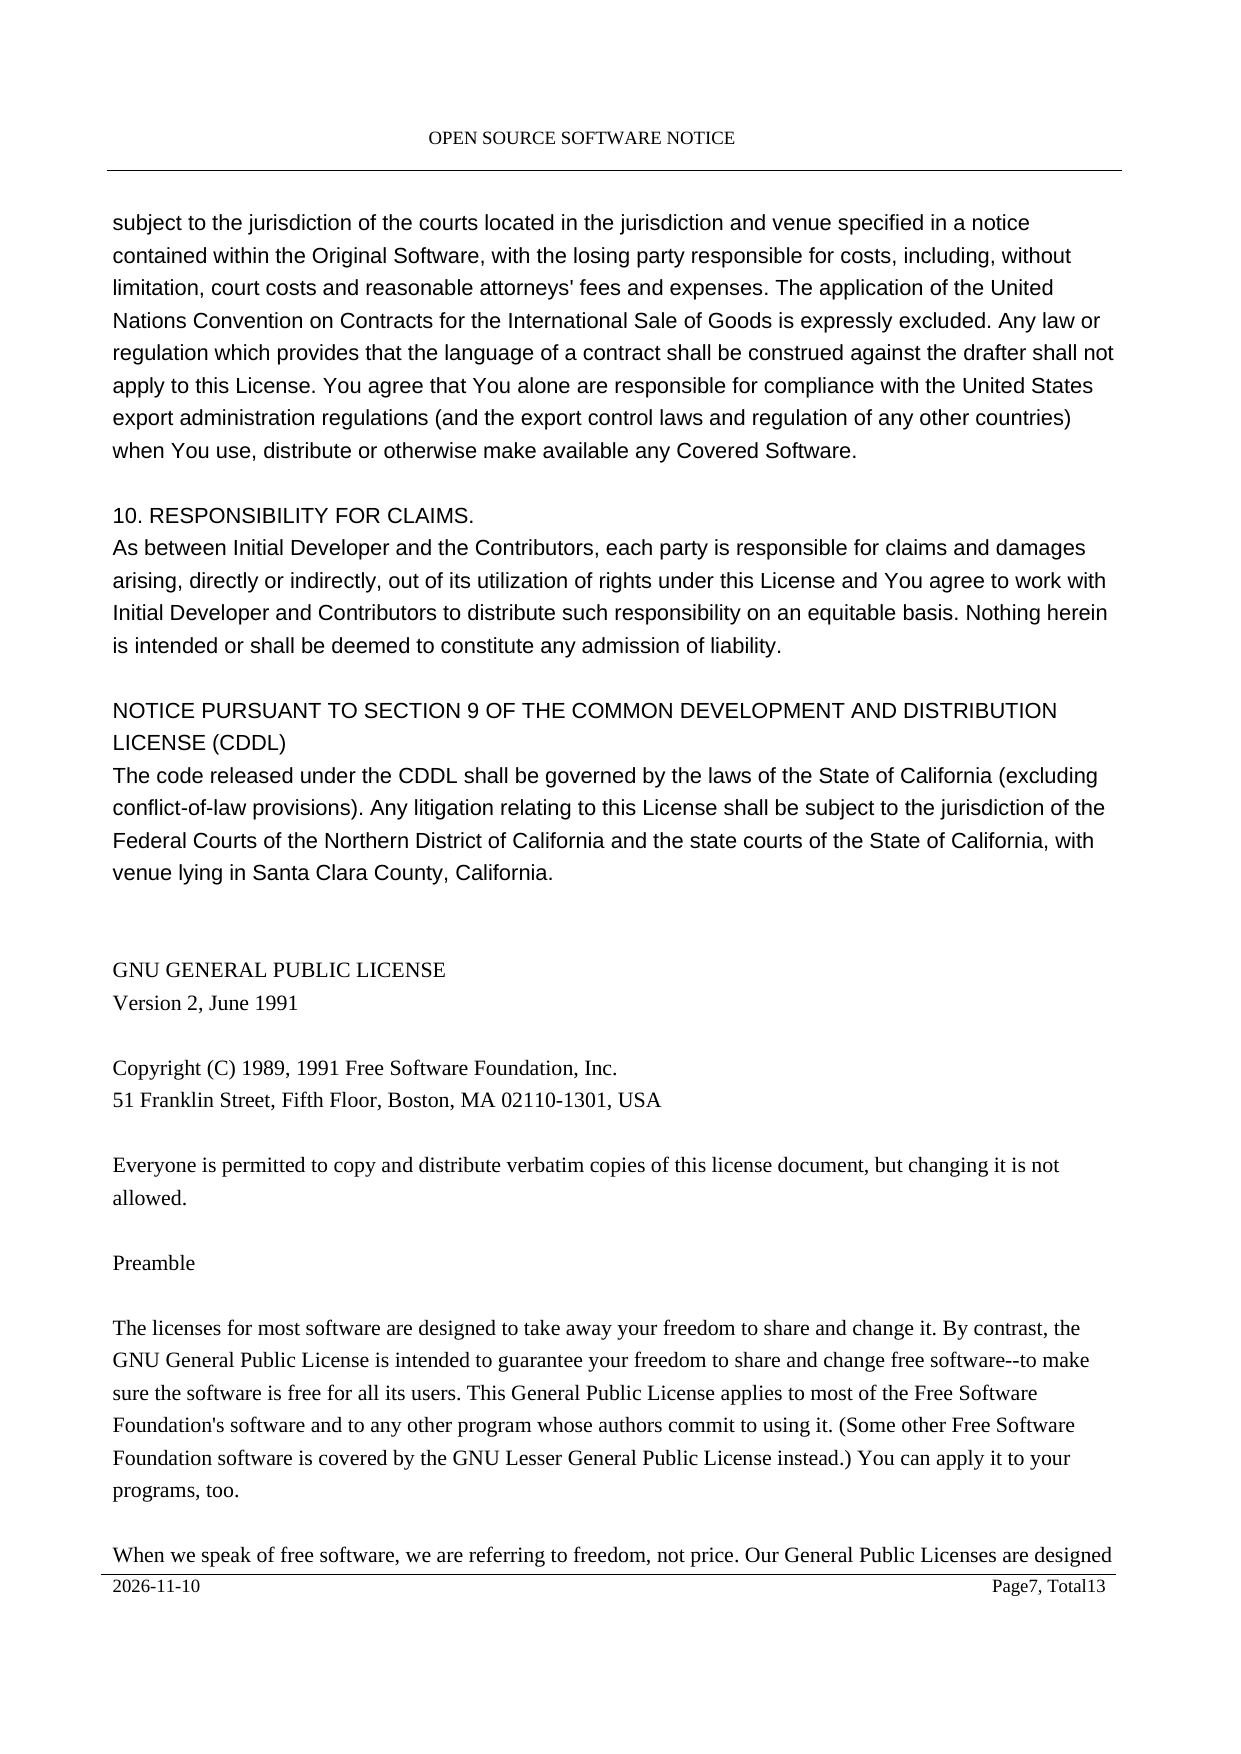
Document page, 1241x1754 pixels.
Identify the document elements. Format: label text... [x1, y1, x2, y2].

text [112, 206, 1128, 466]
text Preamble [112, 1246, 1128, 1279]
text The licenses for most software are designed to take away your freedom to share and change it. By contrast, the GNU General Public License is intended to guarantee your freedom to share and change free software--to make sure the software is free for all its users. This General Public License applies to most of the Free Software Foundation's software and to any other program whose authors commit to using it. (Some other Free Software Foundation software is covered by the GNU Lesser General Public License instead.) You can apply it to your programs, too. [112, 1311, 1128, 1506]
text As between Initial Developer and the Contributors, each party is responsible for claims and damages arising, directly or indirectly, out of its utilization of rights under this License and You agree to work with Initial Developer and Contributors to distribute such responsibility on an equitable basis. Nothing herein is intended or shall be deemed to constitute any admission of liability. [112, 531, 1128, 661]
text The code released under the CDDL shall be governed by the laws of the State of California (excluding conflict-of-law provisions). Any litigation relating to this License shall be subject to the jurisdiction of the Federal Courts of the Northern District of California and the state courts of the State of California, with venue lying in Santa Clara County, California. [112, 759, 1128, 889]
text Everyone is permitted to copy and distribute verbatim copies of this license document, but changing it is not allowed. [112, 1149, 1128, 1214]
text GNU GENERAL PUBLIC LICENSE [112, 921, 1128, 986]
text Version 2, June 1991 [112, 986, 1128, 1019]
text NOTICE PURSUANT TO SECTION 9 OF THE COMMON DEVELOPMENT AND DISTRIBUTION LICENSE (CDDL) [112, 694, 1128, 759]
text 10. RESPONSIBILITY FOR CLAIMS. [112, 499, 1128, 531]
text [112, 1539, 1128, 1571]
text Copyright (C) 1989, 1991 Free Software Foundation, Inc. [112, 1051, 1128, 1084]
text 51 Franklin Street, Fifth Floor, Boston, MA 02110-1301, USA [112, 1084, 1128, 1116]
